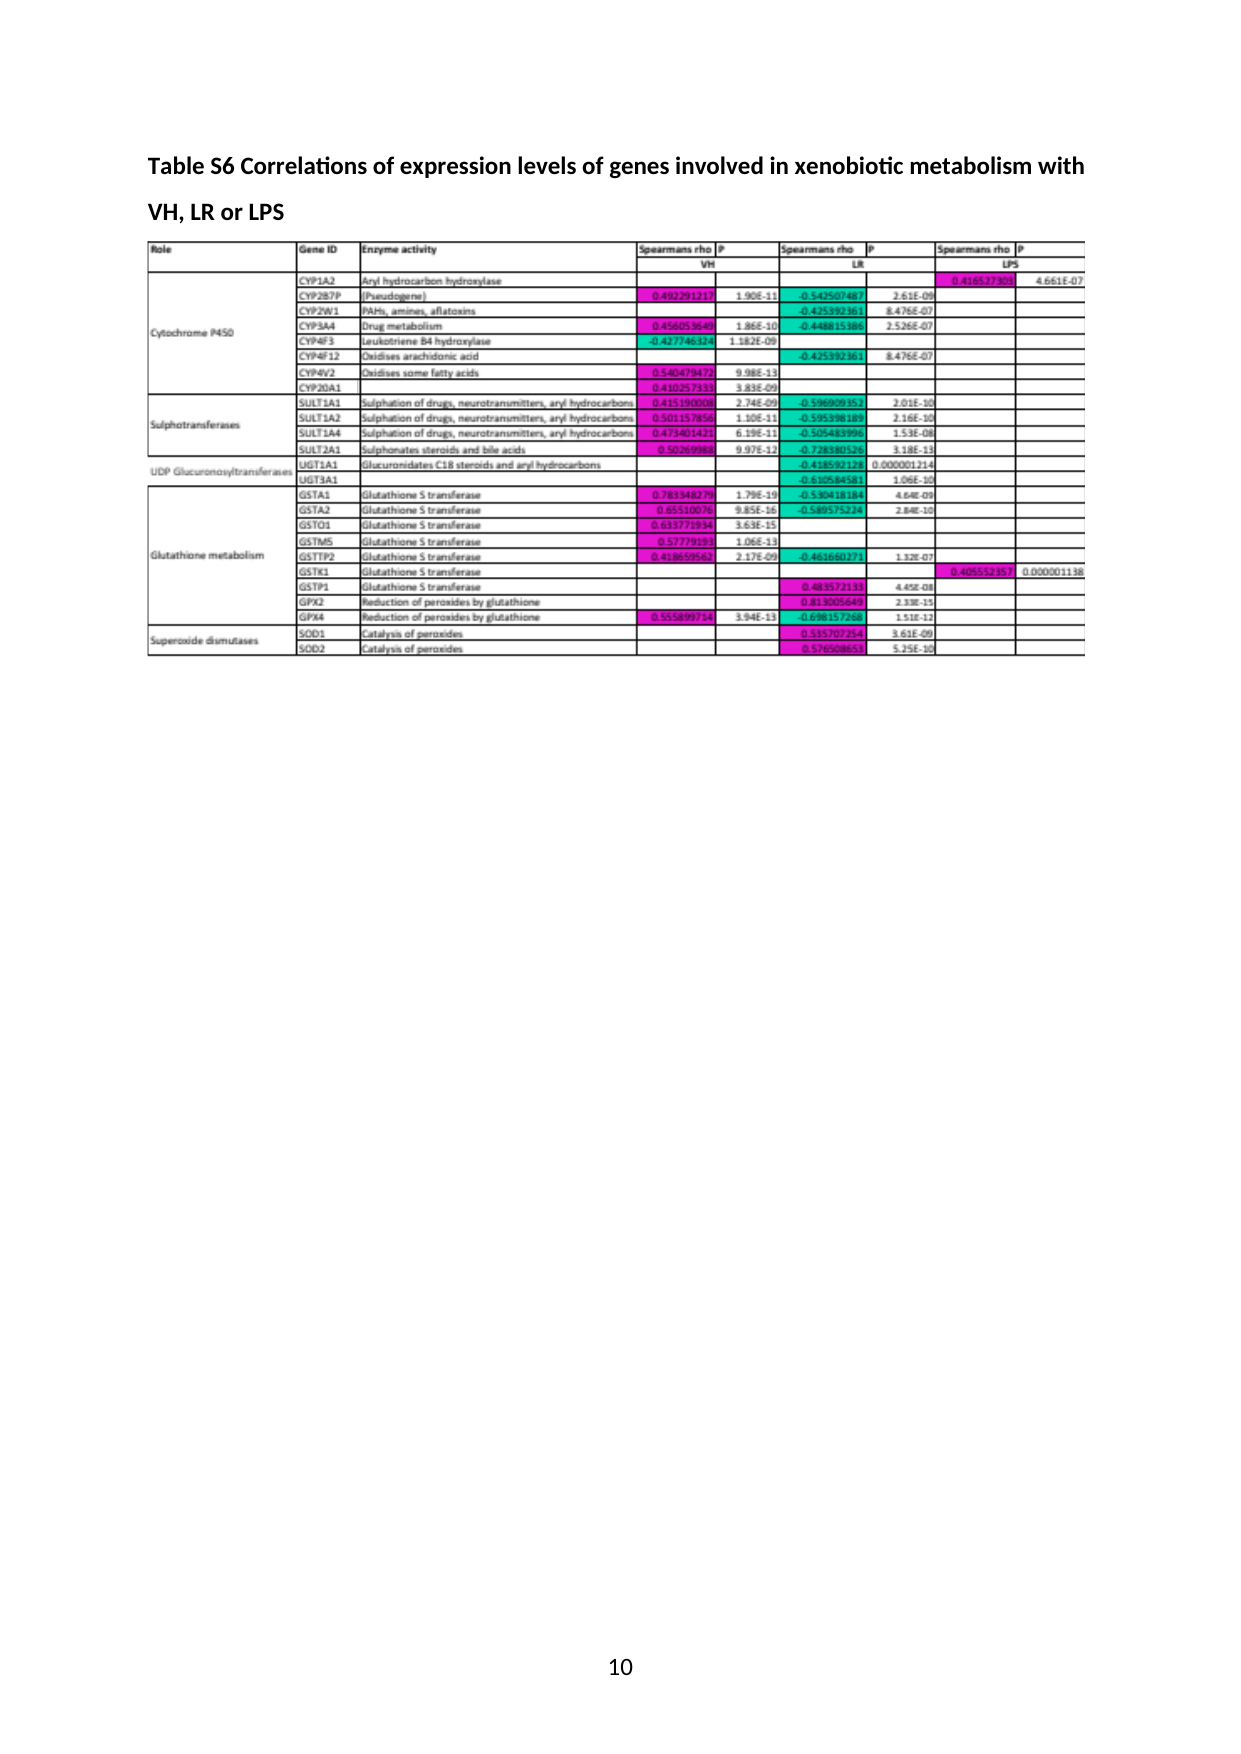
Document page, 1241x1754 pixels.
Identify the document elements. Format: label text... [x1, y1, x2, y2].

text Table S6 Correlations of expression levels of genes involved in xenobiotic metabolism with VH, LR or LPS [148, 150, 1092, 226]
